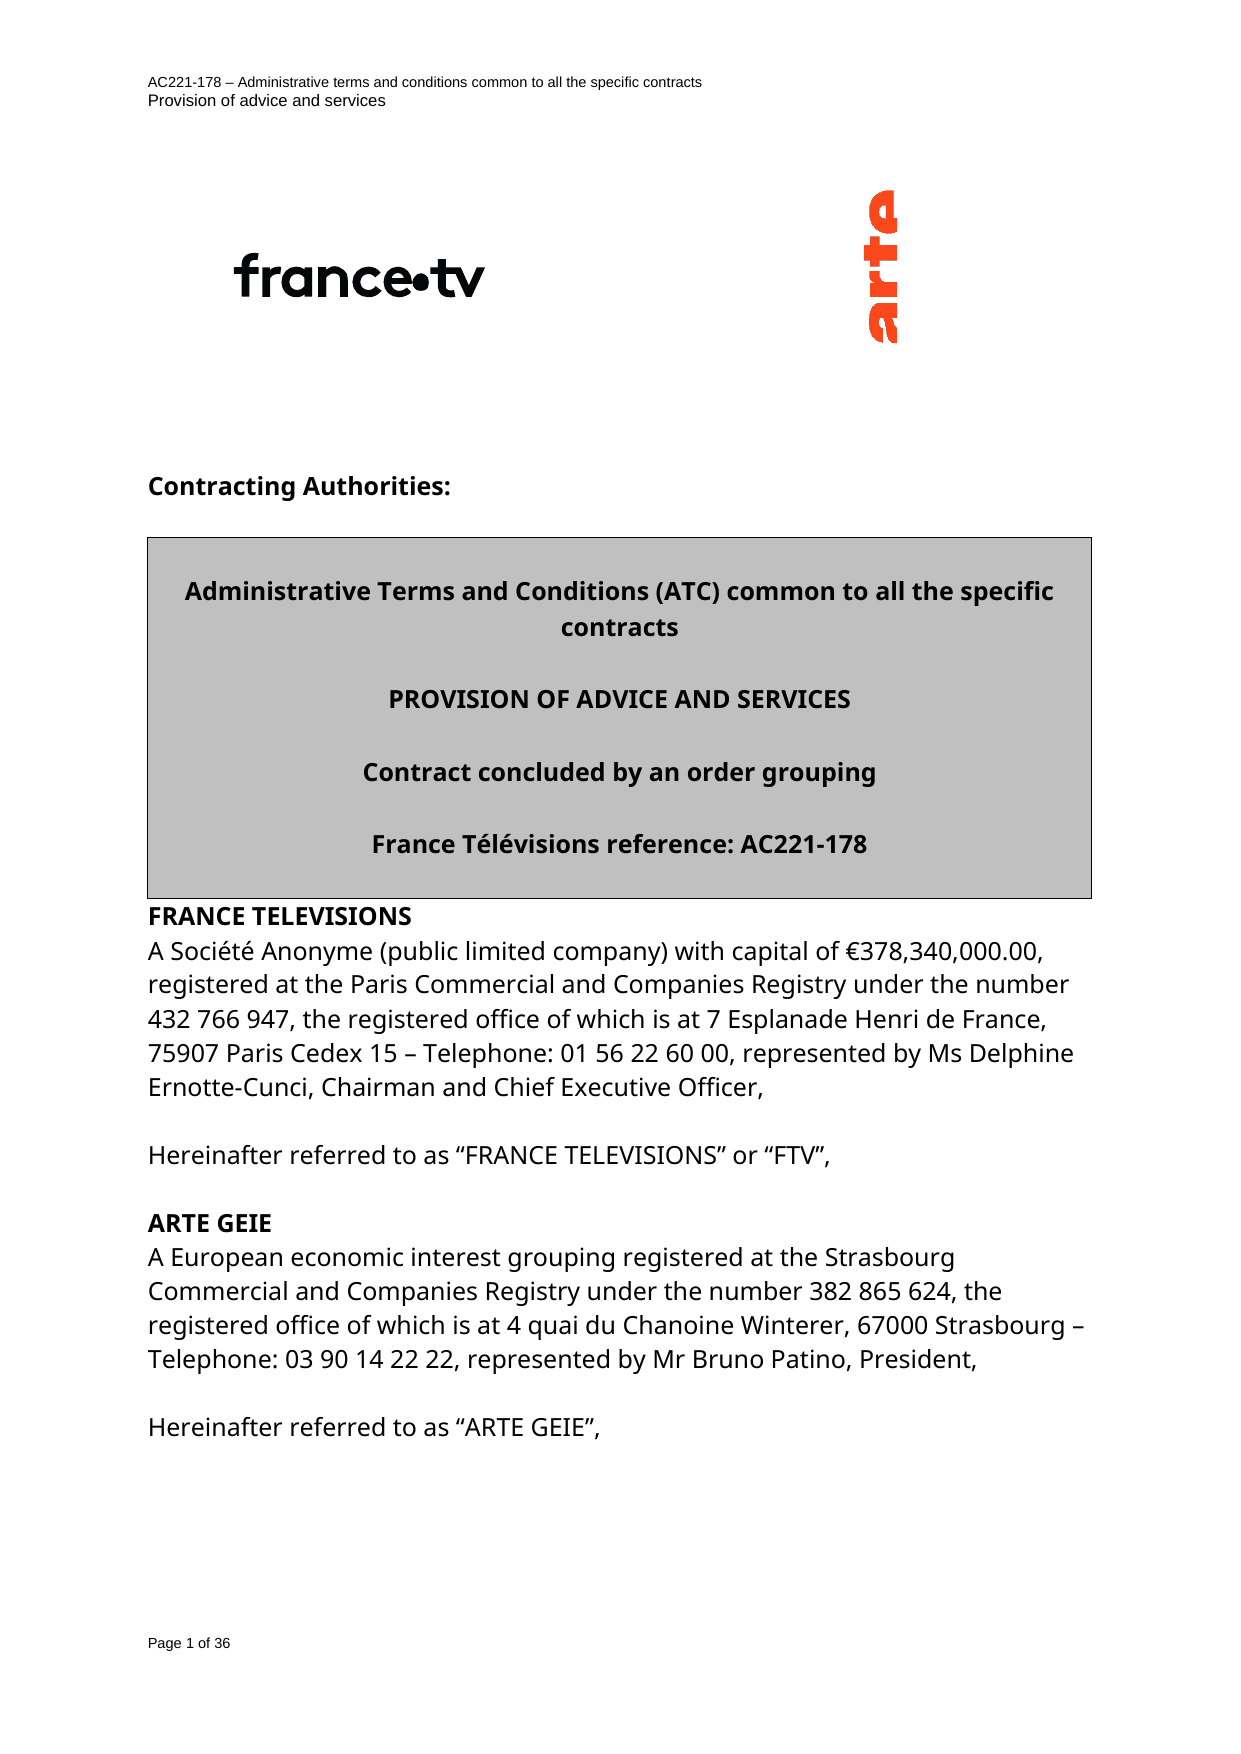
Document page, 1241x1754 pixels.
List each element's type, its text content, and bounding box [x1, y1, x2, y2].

text A Société Anonyme (public limited company) with capital of €378,340,000.00, registered at the Paris Commercial and Companies Registry under the number 432 766 947, the registered office of which is at 7 Esplanade Henri de France, 75907 Paris Cedex 15 – Telephone: 01 56 22 60 00, represented by Ms Delphine Ernotte-Cunci, Chairman and Chief Executive Officer, [148, 933, 1092, 1103]
picture [411, 273, 428, 291]
text Contracting Authorities: [148, 469, 1092, 503]
text Hereinafter referred to as “FRANCE TELEVISIONS” or “FTV”, [148, 1137, 1092, 1172]
table_header Administrative Terms and Conditions (ATC) common to all the specific contracts PROVISION OF ADVICE AND services Contract concluded by an order grouping France Télévisions reference: AC221-178 [148, 538, 1091, 898]
text FRANCE TELEVISIONS [148, 899, 1092, 933]
text Hereinafter referred to as “ARTE GEIE”, [148, 1410, 1092, 1444]
text ARTE GEIE [148, 1206, 1092, 1240]
picture [862, 190, 897, 340]
picture [318, 266, 348, 297]
text A European economic interest grouping registered at the Strasbourg Commercial and Companies Registry under the number 382 865 624, the registered office of which is at 4 quai du Chanoine Winterer, 67000 Strasbourg – Telephone: 03 90 14 22 22, represented by Mr Bruno Patino, President, [148, 1240, 1092, 1376]
